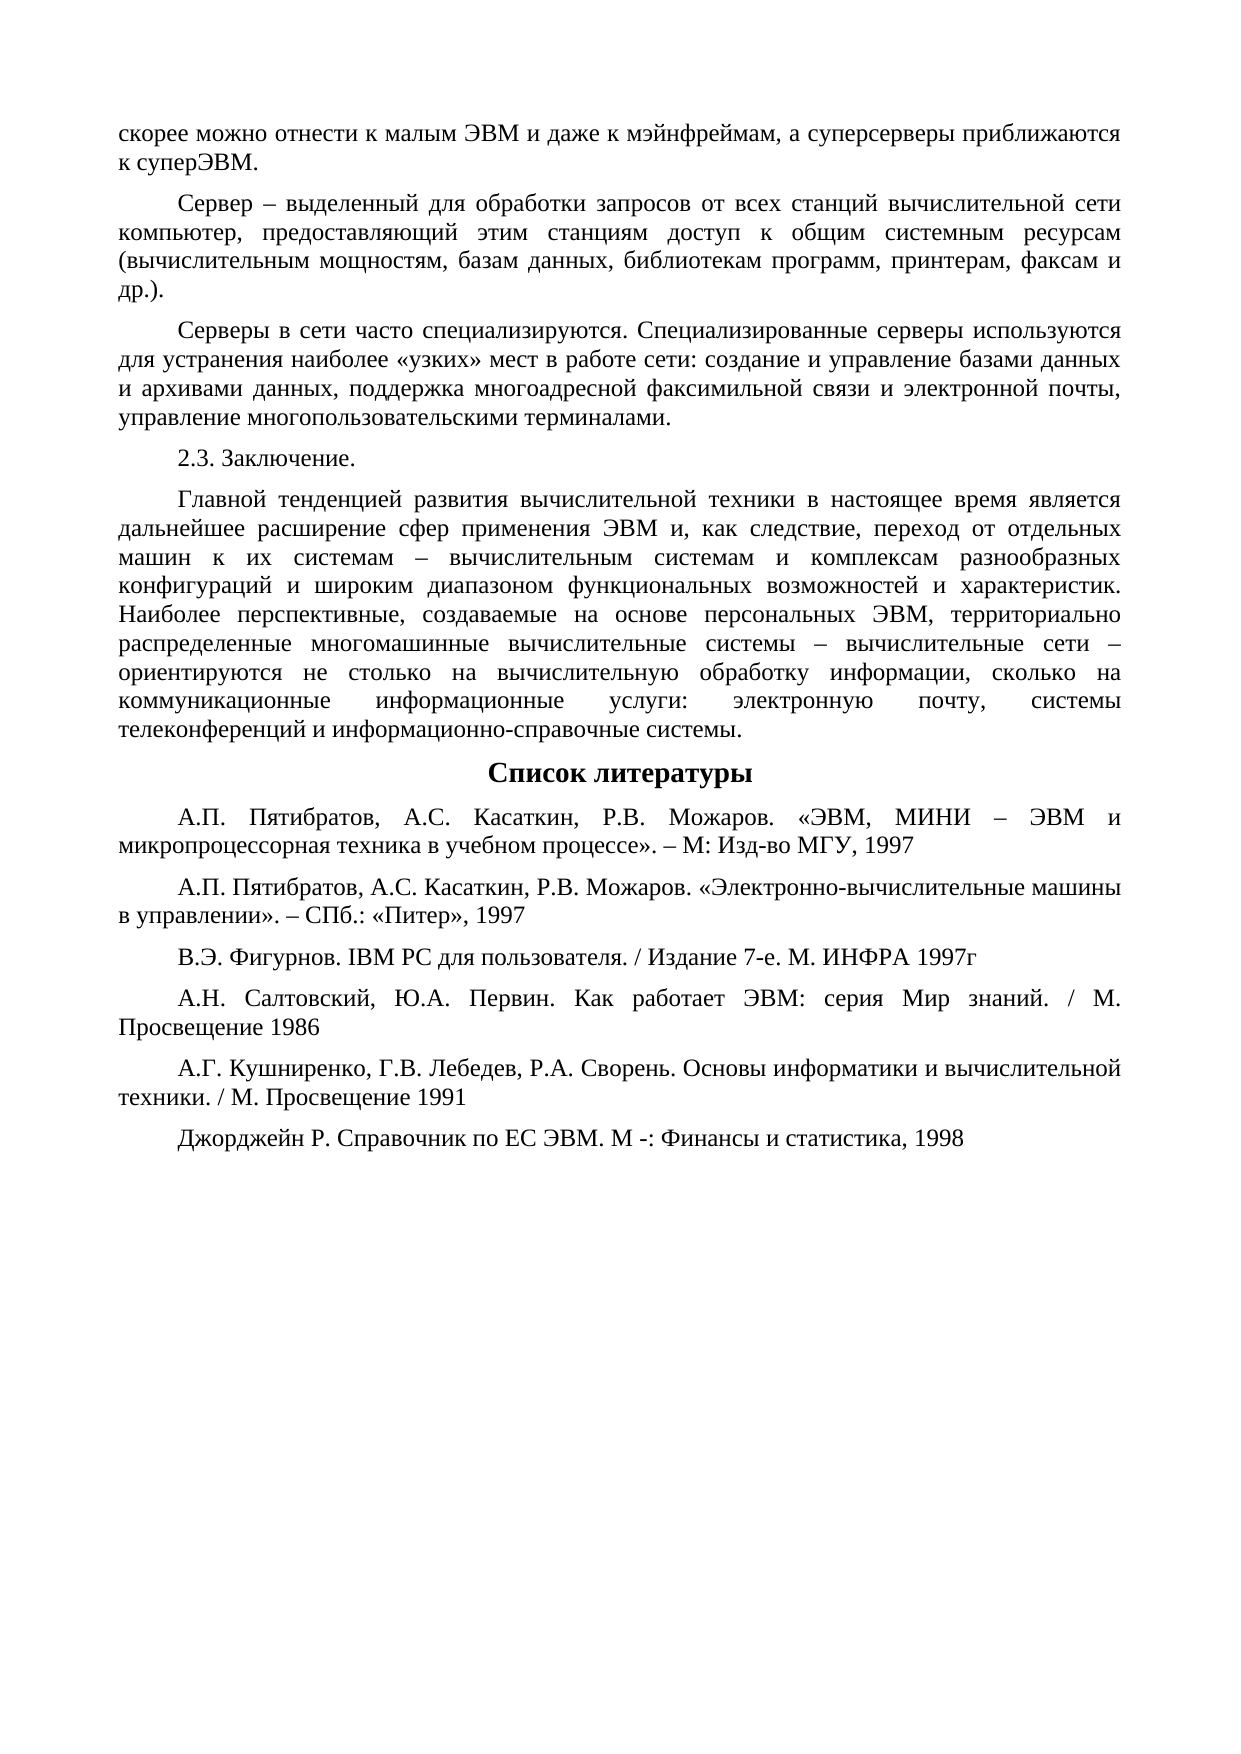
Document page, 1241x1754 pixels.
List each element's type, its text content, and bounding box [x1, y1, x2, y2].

text Список литературы [118, 756, 1122, 789]
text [118, 118, 1122, 176]
text Серверы в сети часто специализируются. Специализированные серверы используются для устранения наиболее «узких» мест в работе сети: создание и управление базами данных и архивами данных, поддержка многоадресной факсимильной связи и электронной почты, управление многопользовательскими терминалами. [118, 316, 1122, 431]
text Сервер – выделенный для обработки запросов от всех станций вычислительной сети компьютер, предоставляющий этим станциям доступ к общим системным ресурсам (вычислительным мощностям, базам данных, библиотекам программ, принтерам, факсам и др.). [118, 188, 1122, 303]
text А.Г. Кушниренко, Г.В. Лебедев, Р.А. Сворень. Основы информатики и вычислительной техники. / М. Просвещение 1991 [118, 1053, 1122, 1110]
text А.Н. Салтовский, Ю.А. Первин. Как работает ЭВМ: серия Мир знаний. / М. Просвещение 1986 [118, 983, 1122, 1040]
text Джорджейн Р. Справочник по ЕС ЭВМ. М -: Финансы и статистика, 1998 [118, 1123, 1122, 1152]
text Главной тенденцией развития вычислительной техники в настоящее время является дальнейшее расширение сфер применения ЭВМ и, как следствие, переход от отдельных машин к их системам – вычислительным системам и комплексам разнообразных конфигураций и широким диапазоном функциональных возможностей и характеристик. Наиболее перспективные, создаваемые на основе персональных ЭВМ, территориально распределенные многомашинные вычислительные системы – вычислительные сети – ориентируются не столько на вычислительную обработку информации, сколько на коммуникационные информационные услуги: электронную почту, системы телеконференций и информационно-справочные системы. [118, 484, 1122, 743]
text А.П. Пятибратов, А.С. Касаткин, Р.В. Можаров. «Электронно-вычислительные машины в управлении». – СПб.: «Питер», 1997 [118, 872, 1122, 929]
text В.Э. Фигурнов. IBM PC для пользователя. / Издание 7-е. М. ИНФРА 1997г [118, 942, 1122, 970]
text 2.3. Заключение. [118, 443, 1122, 472]
text А.П. Пятибратов, А.С. Касаткин, Р.В. Можаров. «ЭВМ, МИНИ – ЭВМ и микропроцессорная техника в учебном процессе». – М: Изд-во МГУ, 1997 [118, 802, 1122, 859]
